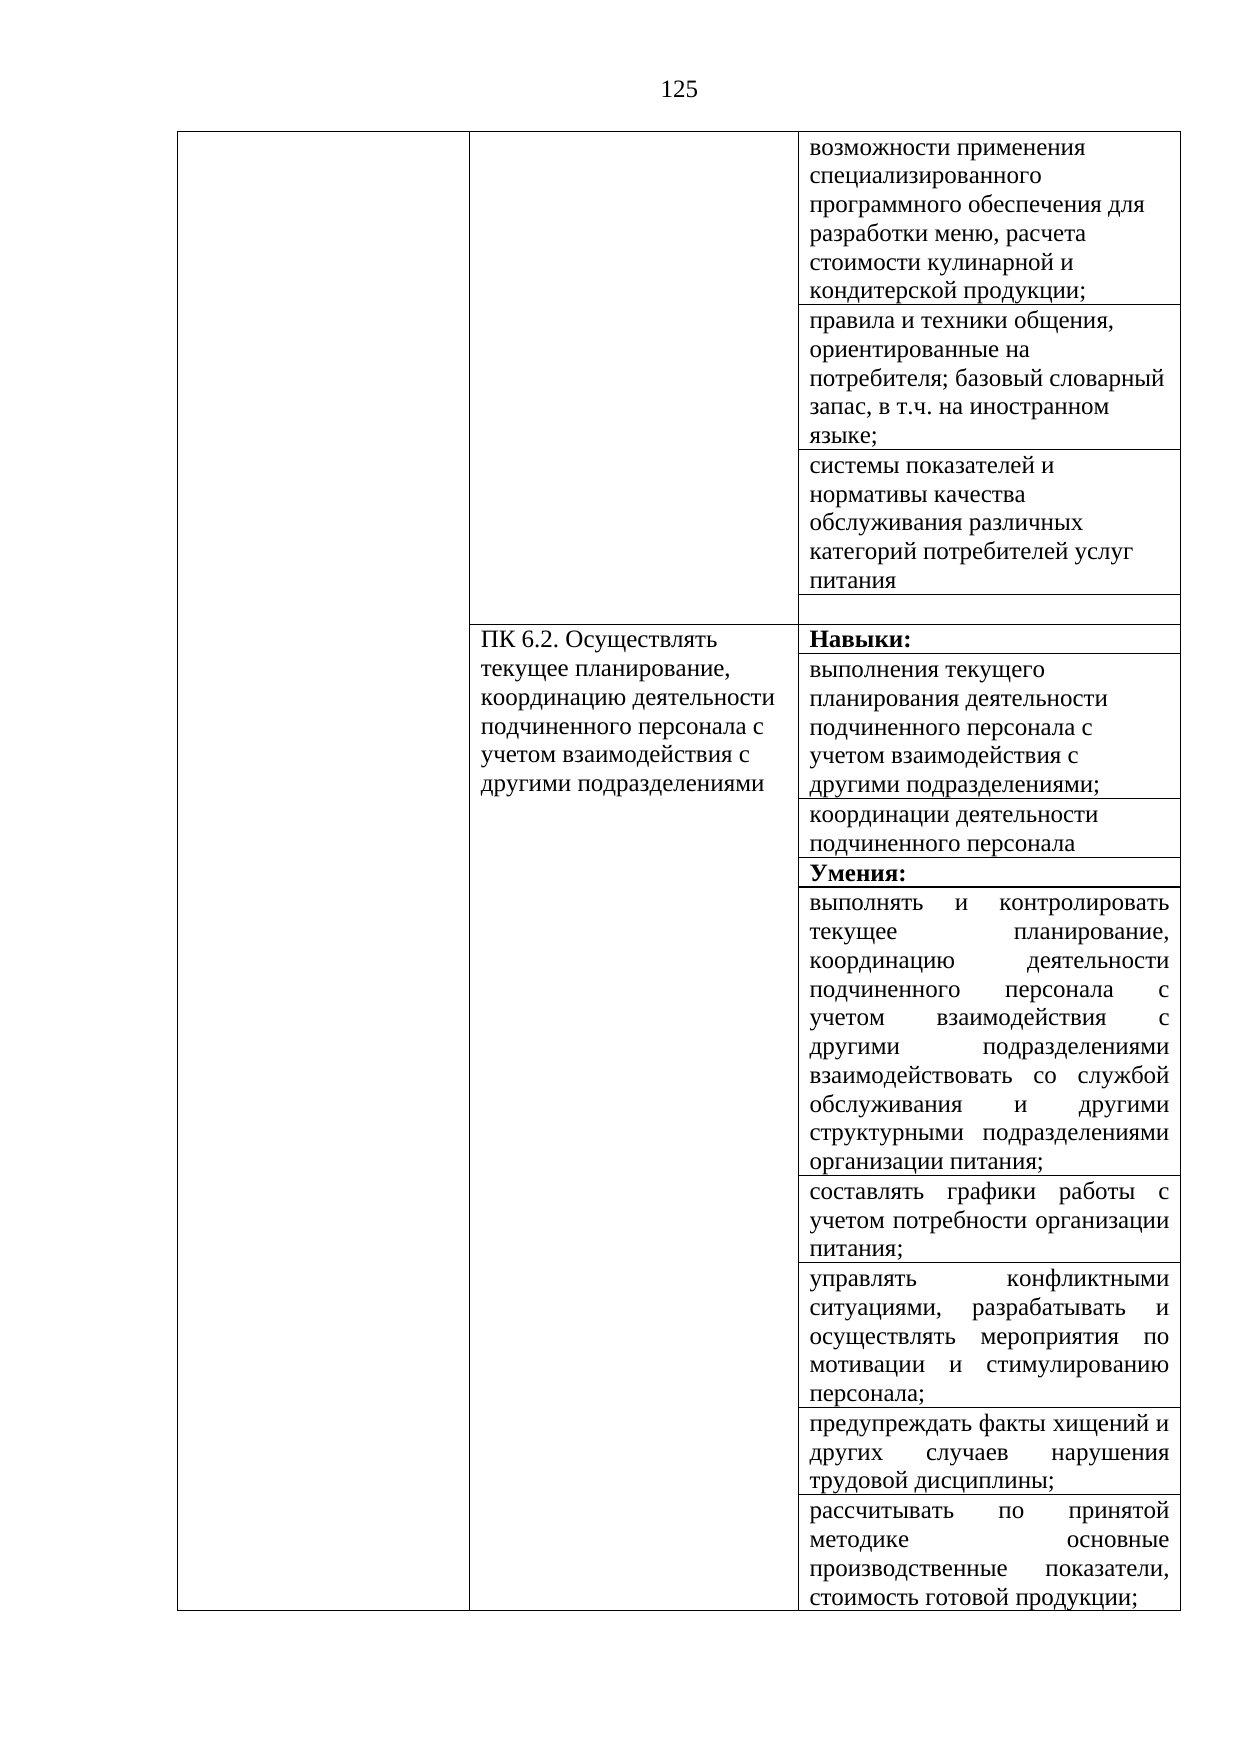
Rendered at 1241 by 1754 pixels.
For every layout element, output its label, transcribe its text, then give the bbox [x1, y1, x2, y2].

table_cell ПК 6.2. Осуществлять текущее планирование, координацию деятельности подчиненного персонала с учетом взаимодействия с другими подразделениями [470, 625, 798, 1610]
table_cell составлять графики работы с учетом потребности организации питания; [799, 1176, 1180, 1262]
table_cell рассчитывать по принятой методике основные производственные показатели, стоимость готовой продукции; [799, 1495, 1180, 1610]
table_cell правила и техники общения, ориентированные на потребителя; базовый словарный запас, в т.ч. на иностранном языке; [799, 305, 1180, 449]
table_cell возможности применения специализированного программного обеспечения для разработки меню, расчета стоимости кулинарной и кондитерской продукции; [799, 132, 1180, 304]
table_cell системы показателей и нормативы качества обслуживания различных категорий потребителей услуг питания [799, 450, 1180, 594]
table_cell Навыки: [799, 625, 1180, 653]
table_cell координации деятельности подчиненного персонала [799, 799, 1180, 857]
table_cell управлять конфликтными ситуациями, разрабатывать и осуществлять мероприятия по мотивации и стимулированию персонала; [799, 1263, 1180, 1407]
table_cell Умения: [799, 858, 1180, 886]
table_cell выполнять и контролировать текущее планирование, координацию деятельности подчиненного персонала с учетом взаимодействия с другими подразделениями взаимодействовать со службой обслуживания и другими структурными подразделениями организации питания; [799, 888, 1180, 1175]
table_cell предупреждать факты хищений и других случаев нарушения трудовой дисциплины; [799, 1408, 1180, 1494]
table_cell выполнения текущего планирования деятельности подчиненного персонала с учетом взаимодействия с другими подразделениями; [799, 654, 1180, 798]
table_cell [799, 595, 1180, 623]
